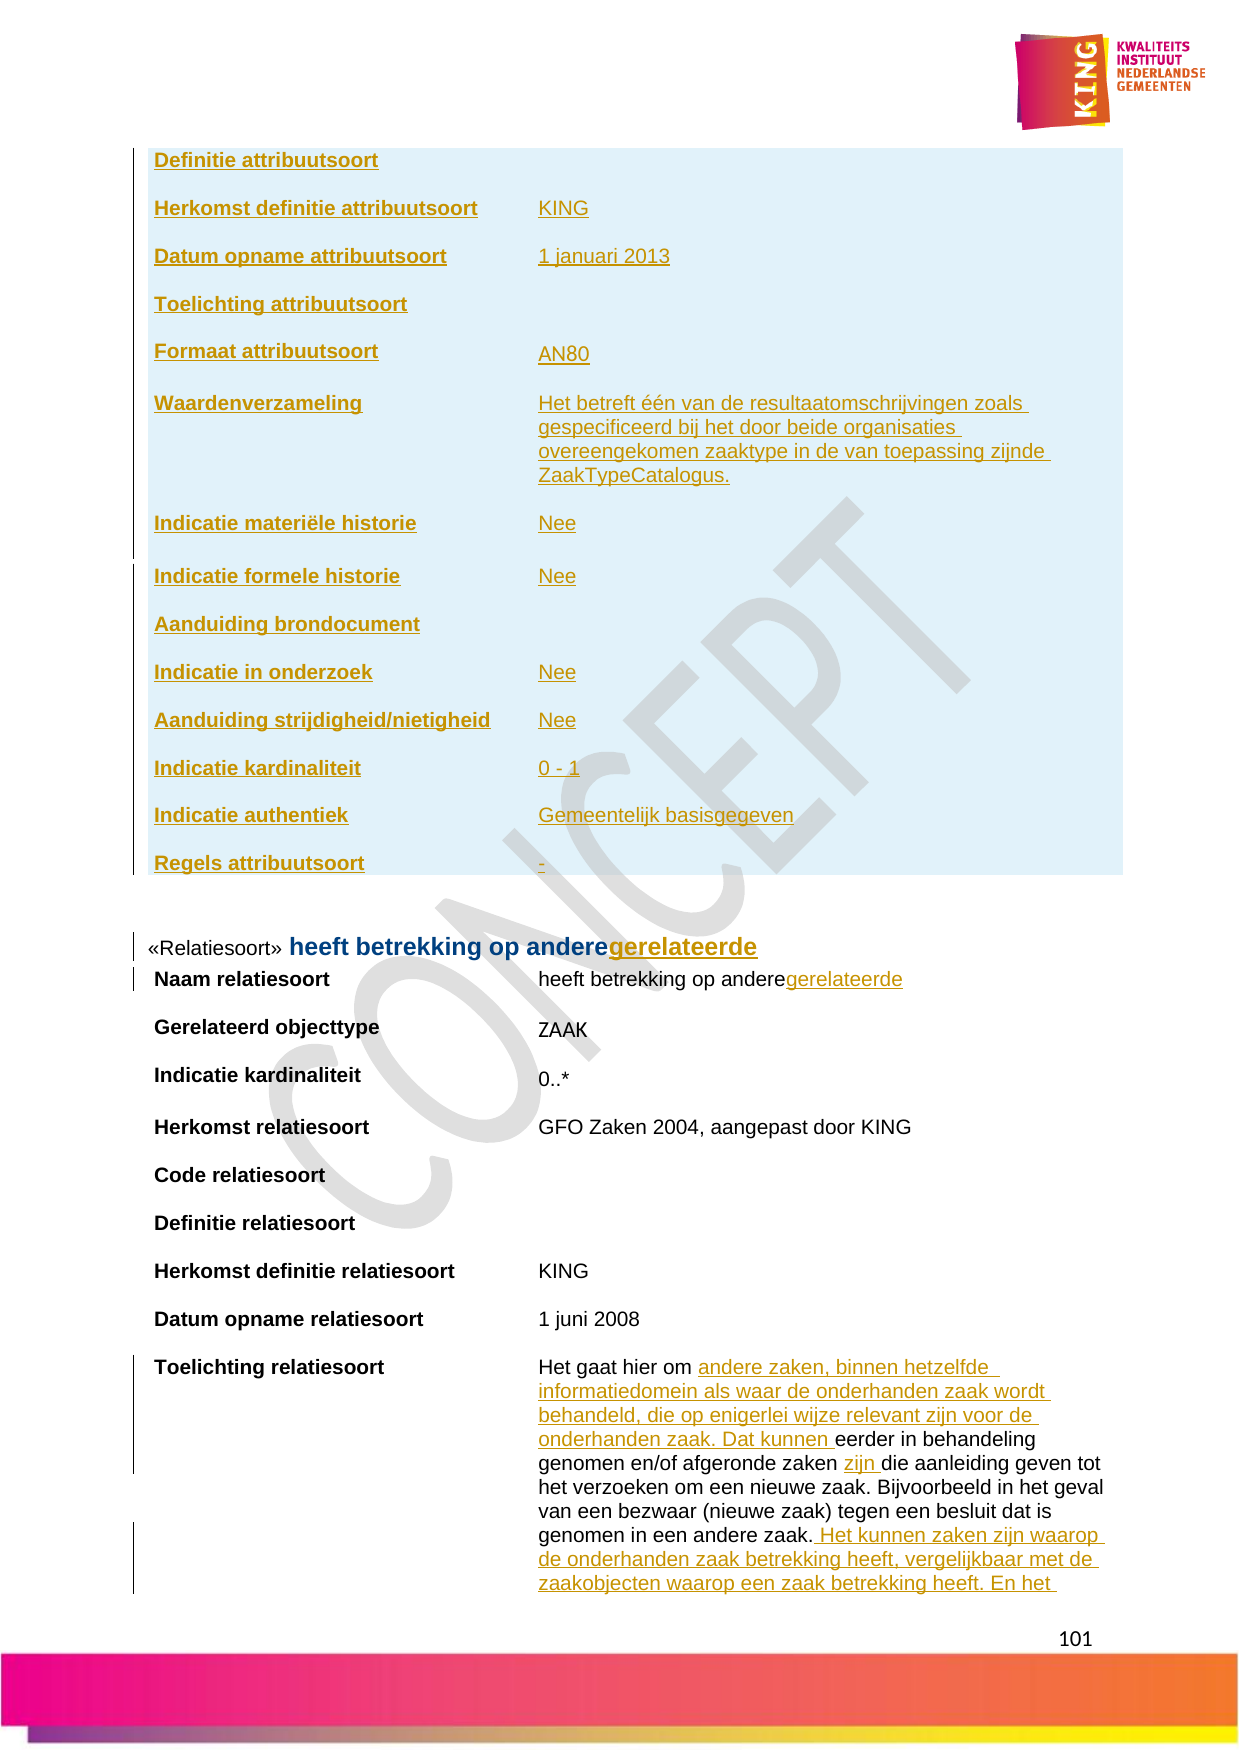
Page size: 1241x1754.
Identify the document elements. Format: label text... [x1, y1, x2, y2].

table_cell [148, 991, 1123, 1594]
picture [0, 1650, 1239, 1750]
picture [1014, 33, 1206, 131]
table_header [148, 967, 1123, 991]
text «Relatiesoort» heeft [148, 932, 1093, 961]
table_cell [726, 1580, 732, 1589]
